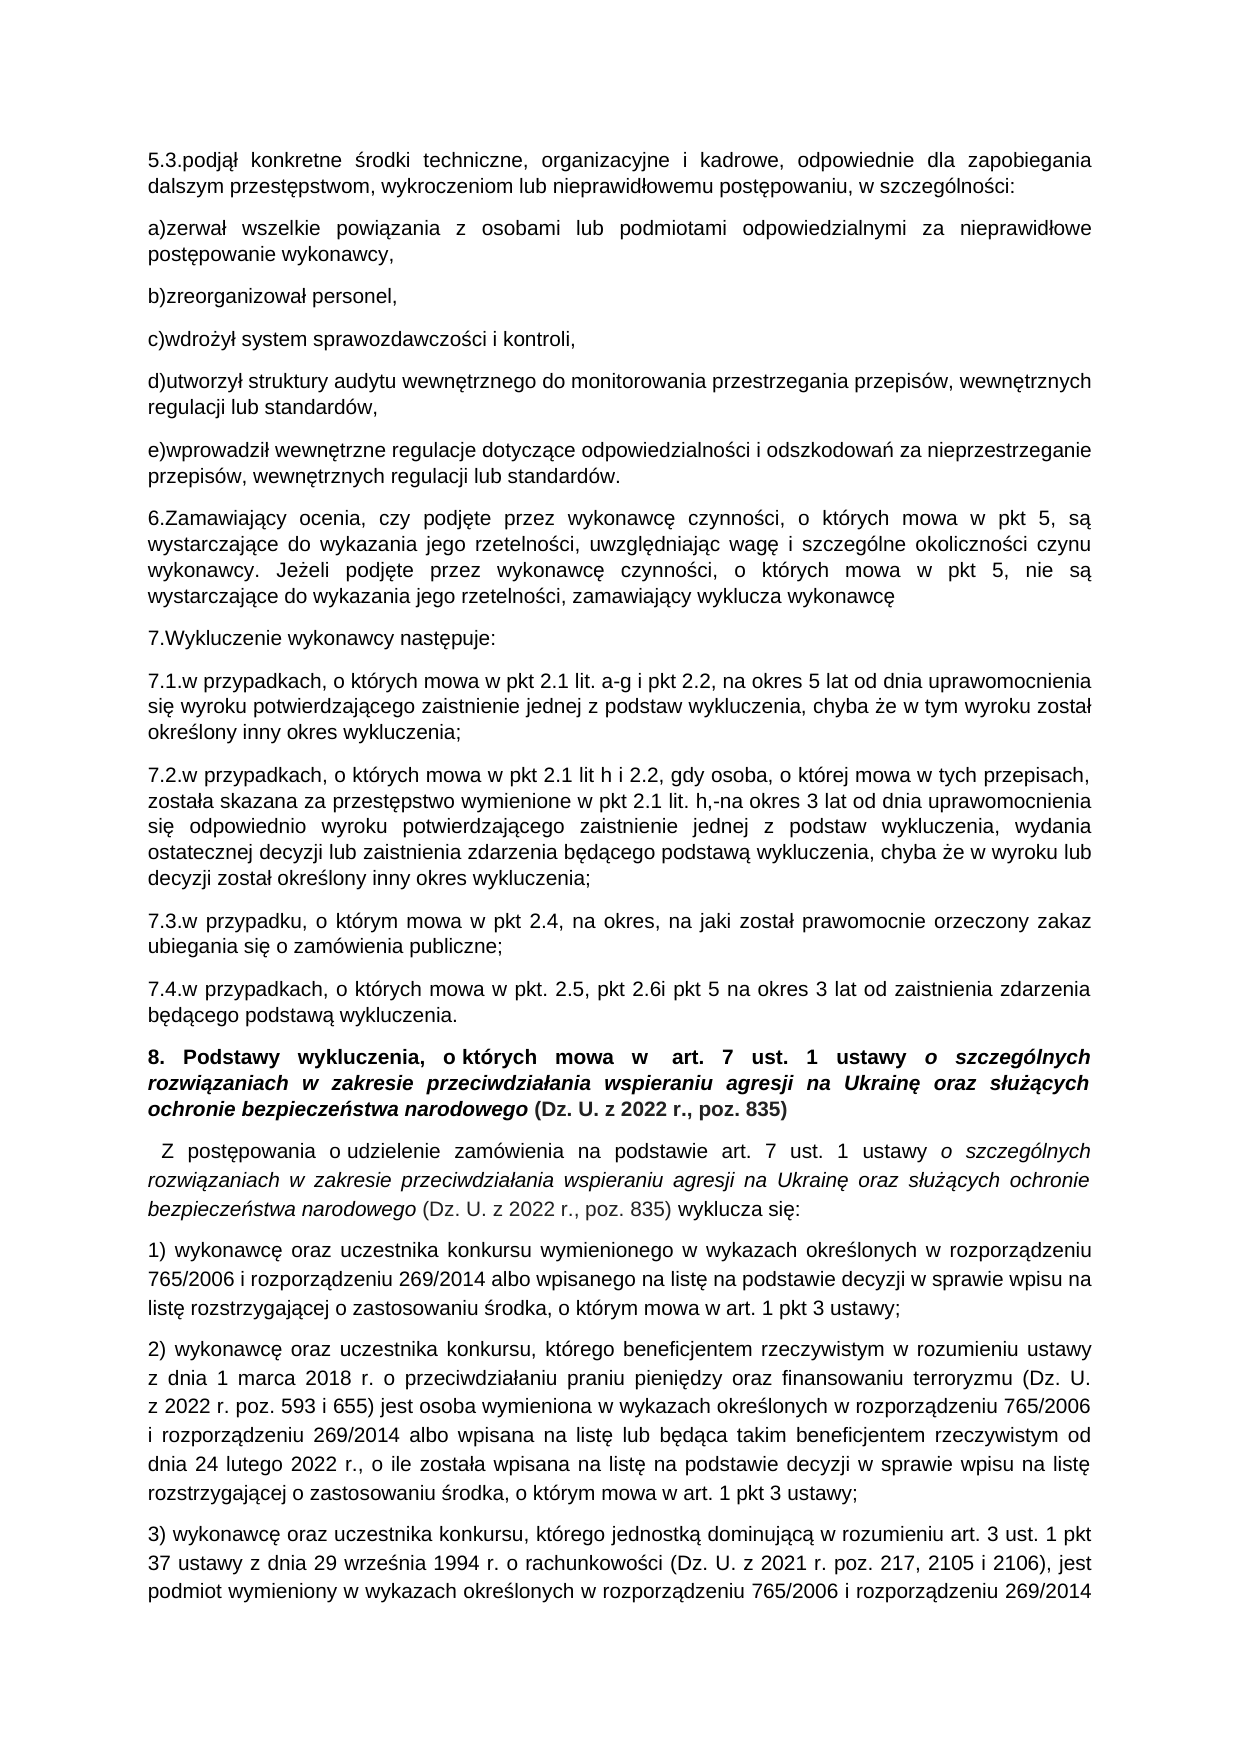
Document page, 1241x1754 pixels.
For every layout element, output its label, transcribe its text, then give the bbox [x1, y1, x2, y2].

text 7.Wykluczenie wykonawcy następuje: [148, 626, 1093, 650]
text 1) wykonawcę oraz uczestnika konkursu wymienionego w wykazach określonych w rozporządzeniu 765/2006 i rozporządzeniu 269/2014 albo wpisanego na listę na podstawie decyzji w sprawie wpisu na listę rozstrzygającej o zastosowaniu środka, o którym mowa w art. 1 pkt 3 ustawy; [148, 1238, 1093, 1319]
text d)utworzył struktury audytu wewnętrznego do monitorowania przestrzegania przepisów, wewnętrznych regulacji lub standardów, [148, 369, 1093, 419]
text 7.4.w przypadkach, o których mowa w pkt. 2.5, pkt 2.6i pkt 5 na okres 3 lat od zaistnienia zdarzenia będącego podstawą wykluczenia. [148, 977, 1093, 1027]
text Z postępowania o udzielenie zamówienia na podstawie art. 7 ust. 1 ustawy o szczególnych rozwiązaniach w zakresie przeciwdziałania wspieraniu agresji na Ukrainę oraz służących ochronie bezpieczeństwa narodowego (Dz. U. z 2022 r., poz. 835) wyklucza się: [148, 1139, 1093, 1221]
text 7.2.w przypadkach, o których mowa w pkt 2.1 lit h i 2.2, gdy osoba, o której mowa w tych przepisach, została skazana za przestępstwo wymienione w pkt 2.1 lit. h,-na okres 3 lat od dnia uprawomocnienia się odpowiednio wyroku potwierdzającego zaistnienie jednej z podstaw wykluczenia, wydania ostatecznej decyzji lub zaistnienia zdarzenia będącego podstawą wykluczenia, chyba że w wyroku lub decyzji został określony inny okres wykluczenia; [148, 763, 1093, 890]
text e)wprowadził wewnętrzne regulacje dotyczące odpowiedzialności i odszkodowań za nieprzestrzeganie przepisów, wewnętrznych regulacji lub standardów. [148, 438, 1093, 487]
text 6.Zamawiający ocenia, czy podjęte przez wykonawcę czynności, o których mowa w pkt 5, są wystarczające do wykazania jego rzetelności, uwzględniając wagę i szczególne okoliczności czynu wykonawcy. Jeżeli podjęte przez wykonawcę czynności, o których mowa w pkt 5, nie są wystarczające do wykazania jego rzetelności, zamawiający wyklucza wykonawcę [148, 506, 1093, 607]
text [148, 1522, 1093, 1603]
text a)zerwał wszelkie powiązania z osobami lub podmiotami odpowiedzialnymi za nieprawidłowe postępowanie wykonawcy, [148, 216, 1093, 266]
text 8. Podstawy wykluczenia, o których mowa w art. 7 ust. 1 ustawy o szczególnych rozwiązaniach w zakresie przeciwdziałania wspieraniu agresji na Ukrainę oraz służących ochronie bezpieczeństwa narodowego (Dz. U. z 2022 r., poz. 835) [148, 1045, 1093, 1121]
text 5.3.podjął konkretne środki techniczne, organizacyjne i kadrowe, odpowiednie dla zapobiegania dalszym przestępstwom, wykroczeniom lub nieprawidłowemu postępowaniu, w szczególności: [148, 148, 1093, 197]
text 7.1.w przypadkach, o których mowa w pkt 2.1 lit. a-g i pkt 2.2, na okres 5 lat od dnia uprawomocnienia się wyroku potwierdzającego zaistnienie jednej z podstaw wykluczenia, chyba że w tym wyroku został określony inny okres wykluczenia; [148, 668, 1093, 744]
text 2) wykonawcę oraz uczestnika konkursu, którego beneficjentem rzeczywistym w rozumieniu ustawy z dnia 1 marca 2018 r. o przeciwdziałaniu praniu pieniędzy oraz finansowaniu terroryzmu (Dz. U. z 2022 r. poz. 593 i 655) jest osoba wymieniona w wykazach określonych w rozporządzeniu 765/2006 i rozporządzeniu 269/2014 albo wpisana na listę lub będąca takim beneficjentem rzeczywistym od dnia 24 lutego 2022 r., o ile została wpisana na listę na podstawie decyzji w sprawie wpisu na listę rozstrzygającej o zastosowaniu środka, o którym mowa w art. 1 pkt 3 ustawy; [148, 1337, 1093, 1504]
text c)wdrożył system sprawozdawczości i kontroli, [148, 327, 1093, 351]
text 7.3.w przypadku, o którym mowa w pkt 2.4, na okres, na jaki został prawomocnie orzeczony zakaz ubiegania się o zamówienia publiczne; [148, 908, 1093, 958]
text b)zreorganizował personel, [148, 284, 1093, 308]
